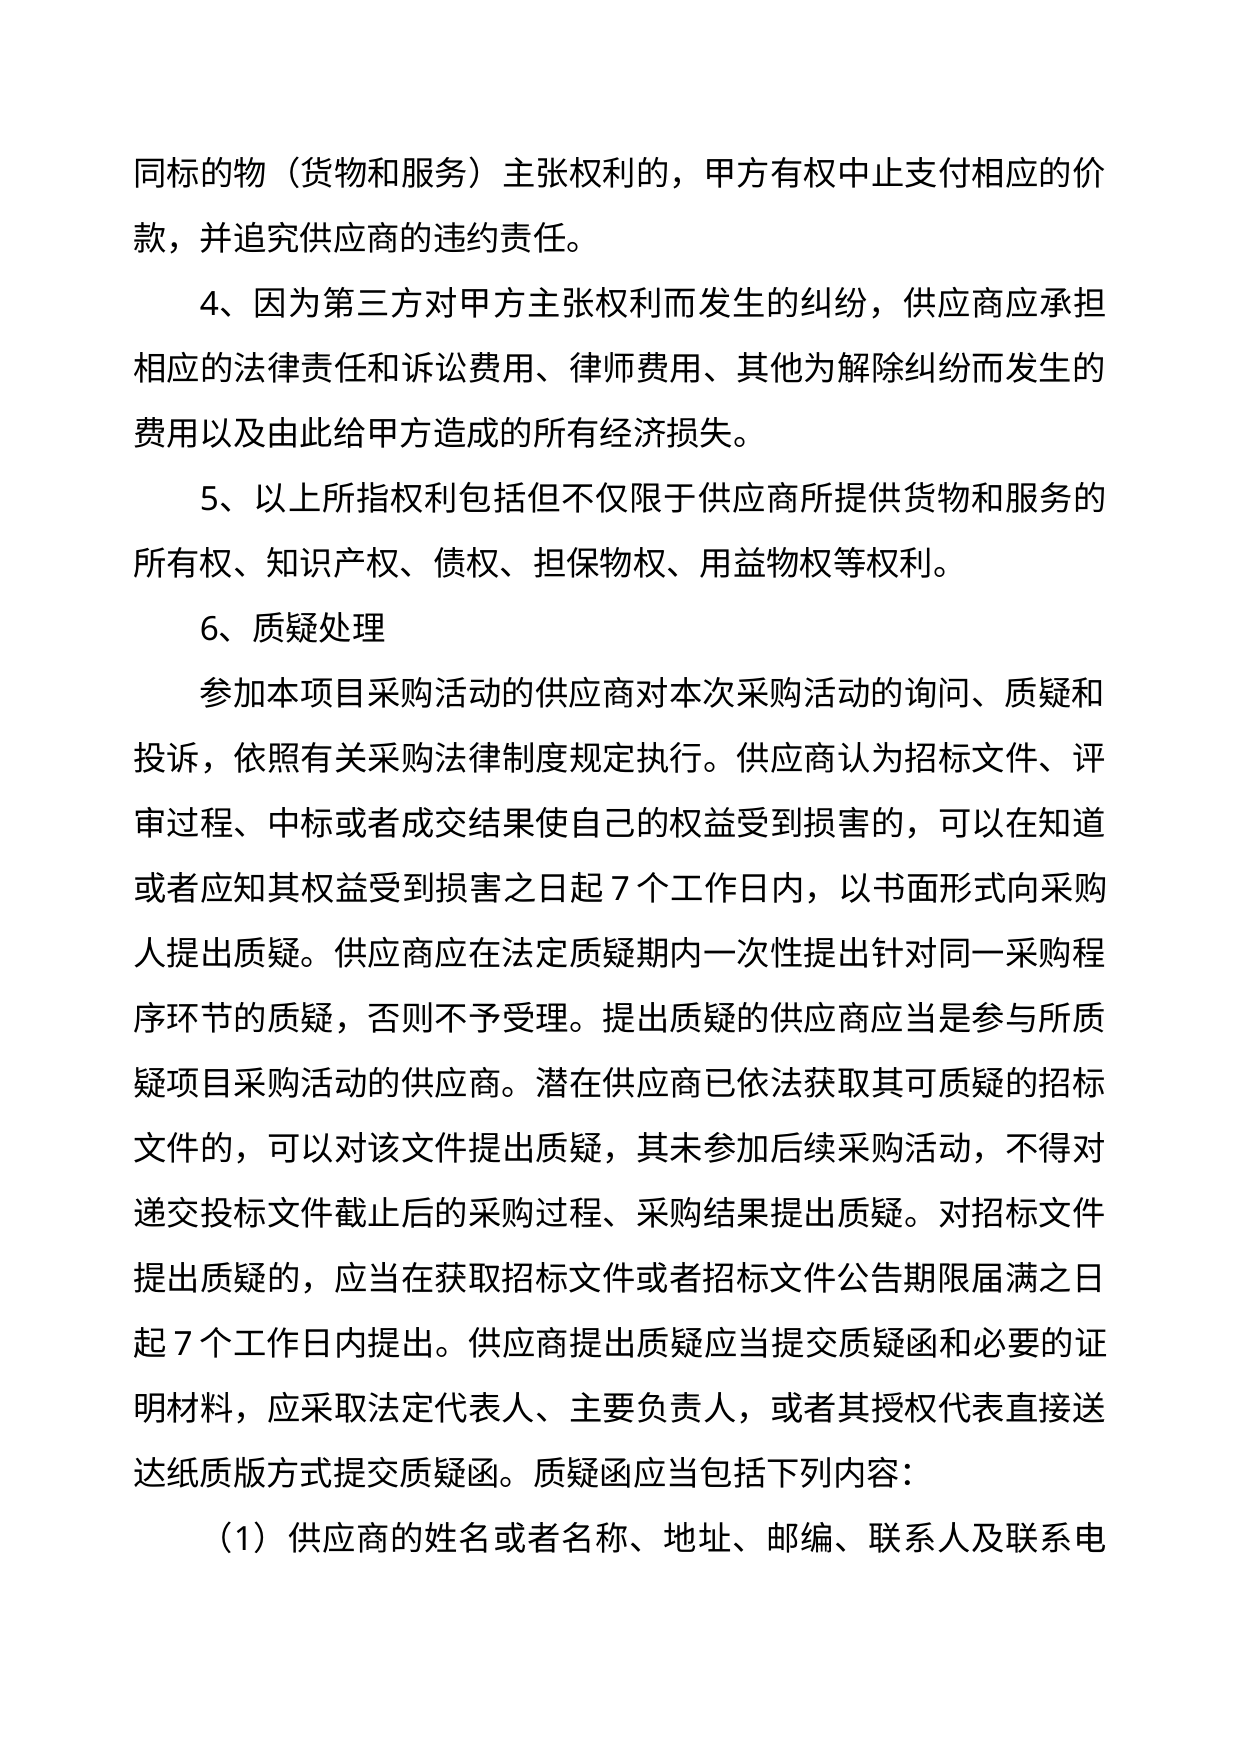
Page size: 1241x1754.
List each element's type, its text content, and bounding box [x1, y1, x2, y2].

text 4、因为第三方对甲方主张权利而发生的纠纷，供应商应承担相应的法律责任和诉讼费用、律师费用、其他为解除纠纷而发生的费用以及由此给甲方造成的所有经济损失。 [133, 268, 1107, 463]
text 参加本项目采购活动的供应商对本次采购活动的询问、质疑和投诉，依照有关采购法律制度规定执行。供应商认为招标文件、评审过程、中标或者成交结果使自己的权益受到损害的，可以在知道或者应知其权益受到损害之日起7个工作日内，以书面形式向采购人提出质疑。供应商应在法定质疑期内一次性提出针对同一采购程序环节的质疑，否则不予受理。提出质疑的供应商应当是参与所质疑项目采购活动的供应商。潜在供应商已依法获取其可质疑的招标文件的，可以对该文件提出质疑，其未参加后续采购活动，不得对递交投标文件截止后的采购过程、采购结果提出质疑。对招标文件提出质疑的，应当在获取招标文件或者招标文件公告期限届满之日起7个工作日内提出。供应商提出质疑应当提交质疑函和必要的证明材料，应采取法定代表人、主要负责人，或者其授权代表直接送达纸质版方式提交质疑函。质疑函应当包括下列内容： [133, 658, 1107, 1503]
text 5、以上所指权利包括但不仅限于供应商所提供货物和服务的所有权、知识产权、债权、担保物权、用益物权等权利。 [133, 463, 1107, 593]
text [133, 138, 1107, 268]
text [133, 1503, 1107, 1568]
text 6、质疑处理 [133, 593, 1107, 658]
